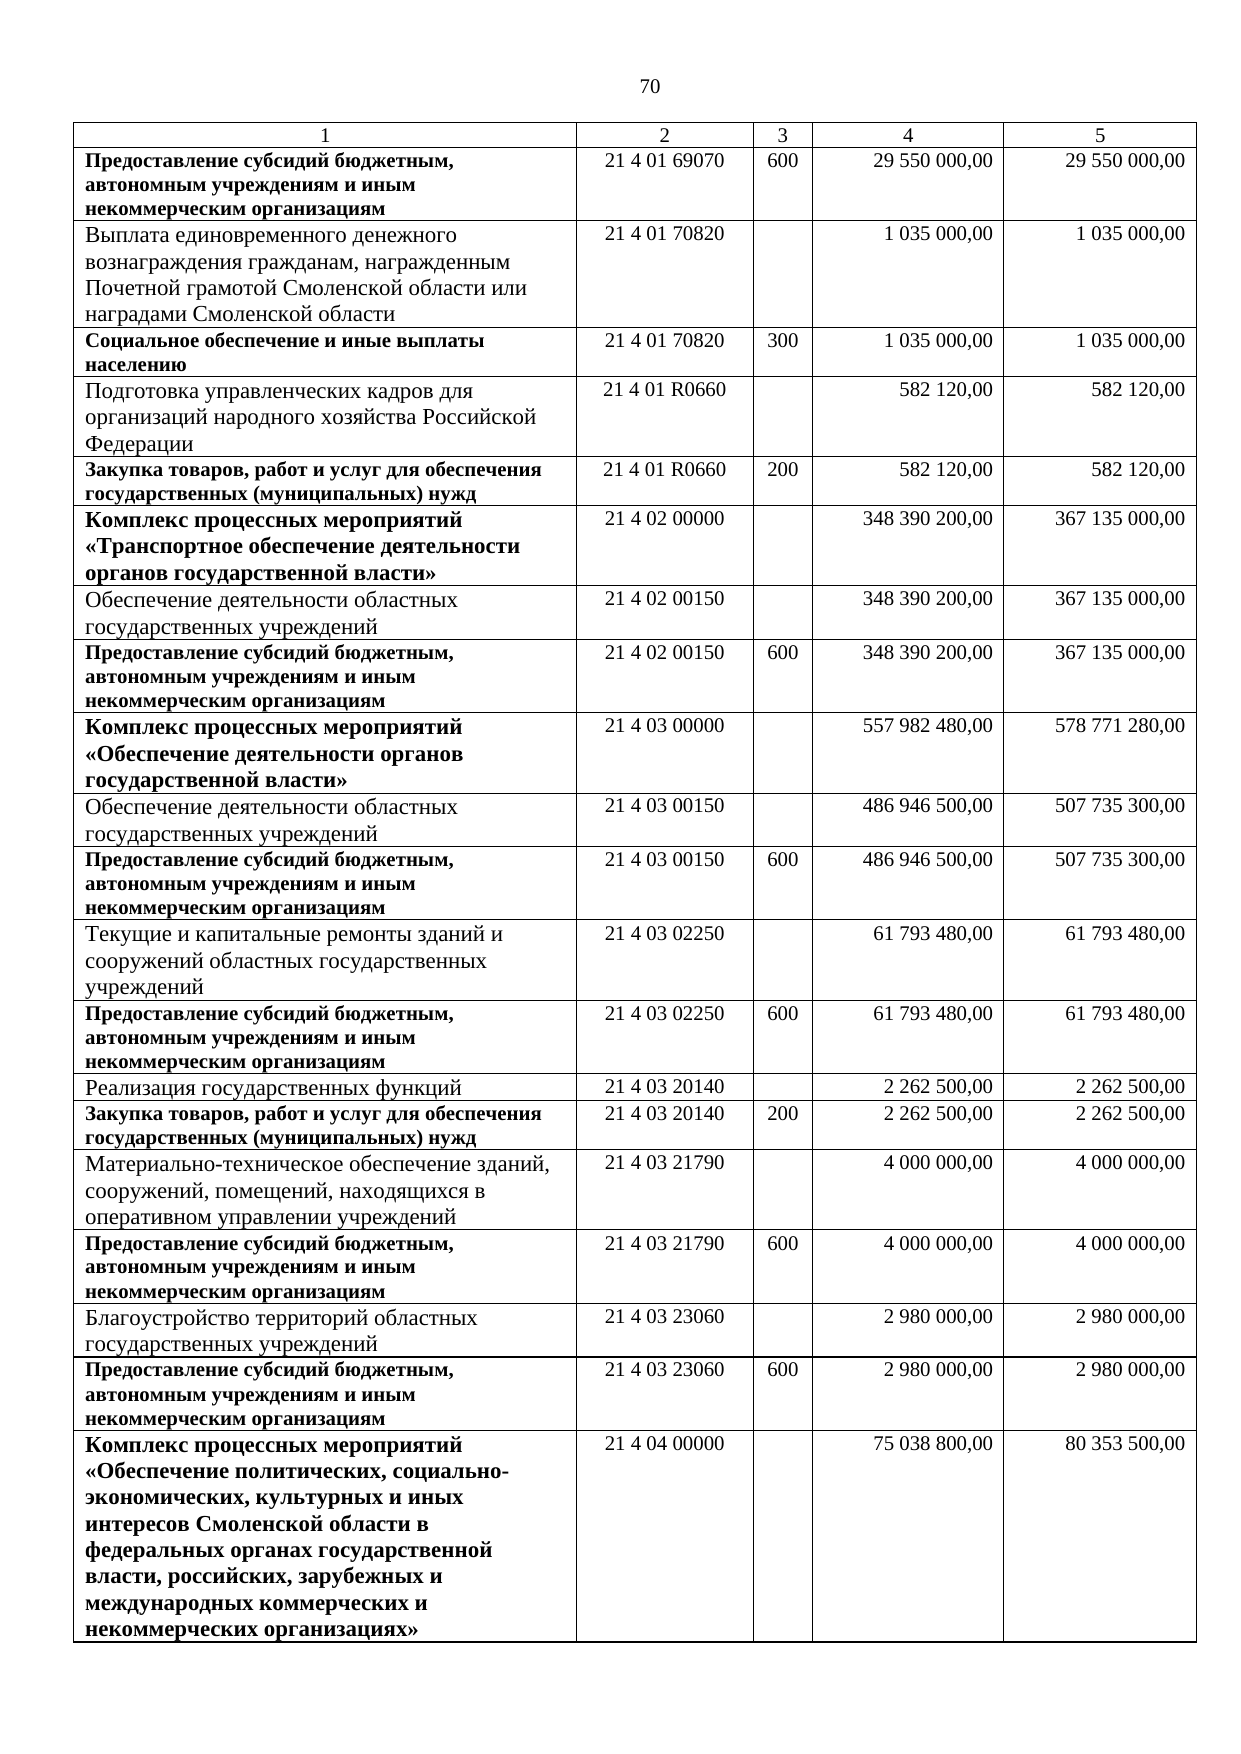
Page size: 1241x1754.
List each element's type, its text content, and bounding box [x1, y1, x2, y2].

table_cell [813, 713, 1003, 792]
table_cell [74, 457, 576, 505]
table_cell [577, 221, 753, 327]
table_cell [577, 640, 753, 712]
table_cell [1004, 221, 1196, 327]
table_header 5 [1004, 123, 1196, 147]
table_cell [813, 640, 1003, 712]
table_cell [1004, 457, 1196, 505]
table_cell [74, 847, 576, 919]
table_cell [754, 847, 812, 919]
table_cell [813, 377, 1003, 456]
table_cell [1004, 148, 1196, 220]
table_header 2 [577, 123, 753, 147]
table_header 3 [754, 123, 812, 147]
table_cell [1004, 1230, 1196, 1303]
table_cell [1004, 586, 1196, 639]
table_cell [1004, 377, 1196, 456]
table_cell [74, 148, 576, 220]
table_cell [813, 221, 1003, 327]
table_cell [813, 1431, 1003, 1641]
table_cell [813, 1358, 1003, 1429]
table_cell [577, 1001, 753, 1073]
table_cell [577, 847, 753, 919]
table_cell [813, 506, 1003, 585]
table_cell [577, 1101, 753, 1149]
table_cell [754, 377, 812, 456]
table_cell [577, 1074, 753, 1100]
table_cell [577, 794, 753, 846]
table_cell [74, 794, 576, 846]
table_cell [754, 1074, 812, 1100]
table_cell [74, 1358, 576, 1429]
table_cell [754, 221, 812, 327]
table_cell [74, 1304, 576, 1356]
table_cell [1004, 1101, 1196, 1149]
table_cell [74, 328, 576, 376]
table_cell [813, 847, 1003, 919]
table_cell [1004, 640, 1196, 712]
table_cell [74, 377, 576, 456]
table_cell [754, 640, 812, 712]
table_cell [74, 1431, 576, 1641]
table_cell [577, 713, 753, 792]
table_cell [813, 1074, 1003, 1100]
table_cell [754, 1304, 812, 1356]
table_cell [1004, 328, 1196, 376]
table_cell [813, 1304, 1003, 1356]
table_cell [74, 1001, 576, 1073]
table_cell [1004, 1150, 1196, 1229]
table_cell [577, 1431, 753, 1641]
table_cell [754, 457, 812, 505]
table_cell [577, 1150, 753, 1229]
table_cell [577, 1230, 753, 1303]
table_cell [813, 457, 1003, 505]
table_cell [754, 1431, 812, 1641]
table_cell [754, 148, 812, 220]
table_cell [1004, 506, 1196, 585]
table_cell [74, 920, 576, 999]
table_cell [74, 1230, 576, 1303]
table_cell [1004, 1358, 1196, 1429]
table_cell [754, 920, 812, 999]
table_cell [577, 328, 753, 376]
table_header 1 [74, 123, 576, 147]
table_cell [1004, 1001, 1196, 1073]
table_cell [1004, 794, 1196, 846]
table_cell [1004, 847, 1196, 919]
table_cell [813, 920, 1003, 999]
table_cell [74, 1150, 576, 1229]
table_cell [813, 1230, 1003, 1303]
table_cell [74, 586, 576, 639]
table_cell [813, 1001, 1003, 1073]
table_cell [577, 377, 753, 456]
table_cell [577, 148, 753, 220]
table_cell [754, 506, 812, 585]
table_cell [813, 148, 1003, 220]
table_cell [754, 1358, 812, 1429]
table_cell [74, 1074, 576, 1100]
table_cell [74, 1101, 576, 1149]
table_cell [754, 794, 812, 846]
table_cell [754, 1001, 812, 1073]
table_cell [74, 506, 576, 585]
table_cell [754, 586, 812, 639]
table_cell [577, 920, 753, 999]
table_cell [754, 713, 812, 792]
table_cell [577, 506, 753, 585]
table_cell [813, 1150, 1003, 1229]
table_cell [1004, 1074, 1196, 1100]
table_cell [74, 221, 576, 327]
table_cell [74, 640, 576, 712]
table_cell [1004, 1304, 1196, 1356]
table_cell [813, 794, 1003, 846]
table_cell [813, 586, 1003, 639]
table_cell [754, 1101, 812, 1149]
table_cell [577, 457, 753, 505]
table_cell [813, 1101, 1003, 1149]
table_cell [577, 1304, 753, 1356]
table_header 4 [813, 123, 1003, 147]
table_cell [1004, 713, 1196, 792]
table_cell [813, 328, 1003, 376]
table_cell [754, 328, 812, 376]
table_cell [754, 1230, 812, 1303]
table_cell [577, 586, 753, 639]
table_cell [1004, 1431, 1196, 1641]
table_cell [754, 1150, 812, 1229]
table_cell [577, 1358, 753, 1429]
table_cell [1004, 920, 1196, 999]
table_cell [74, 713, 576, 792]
